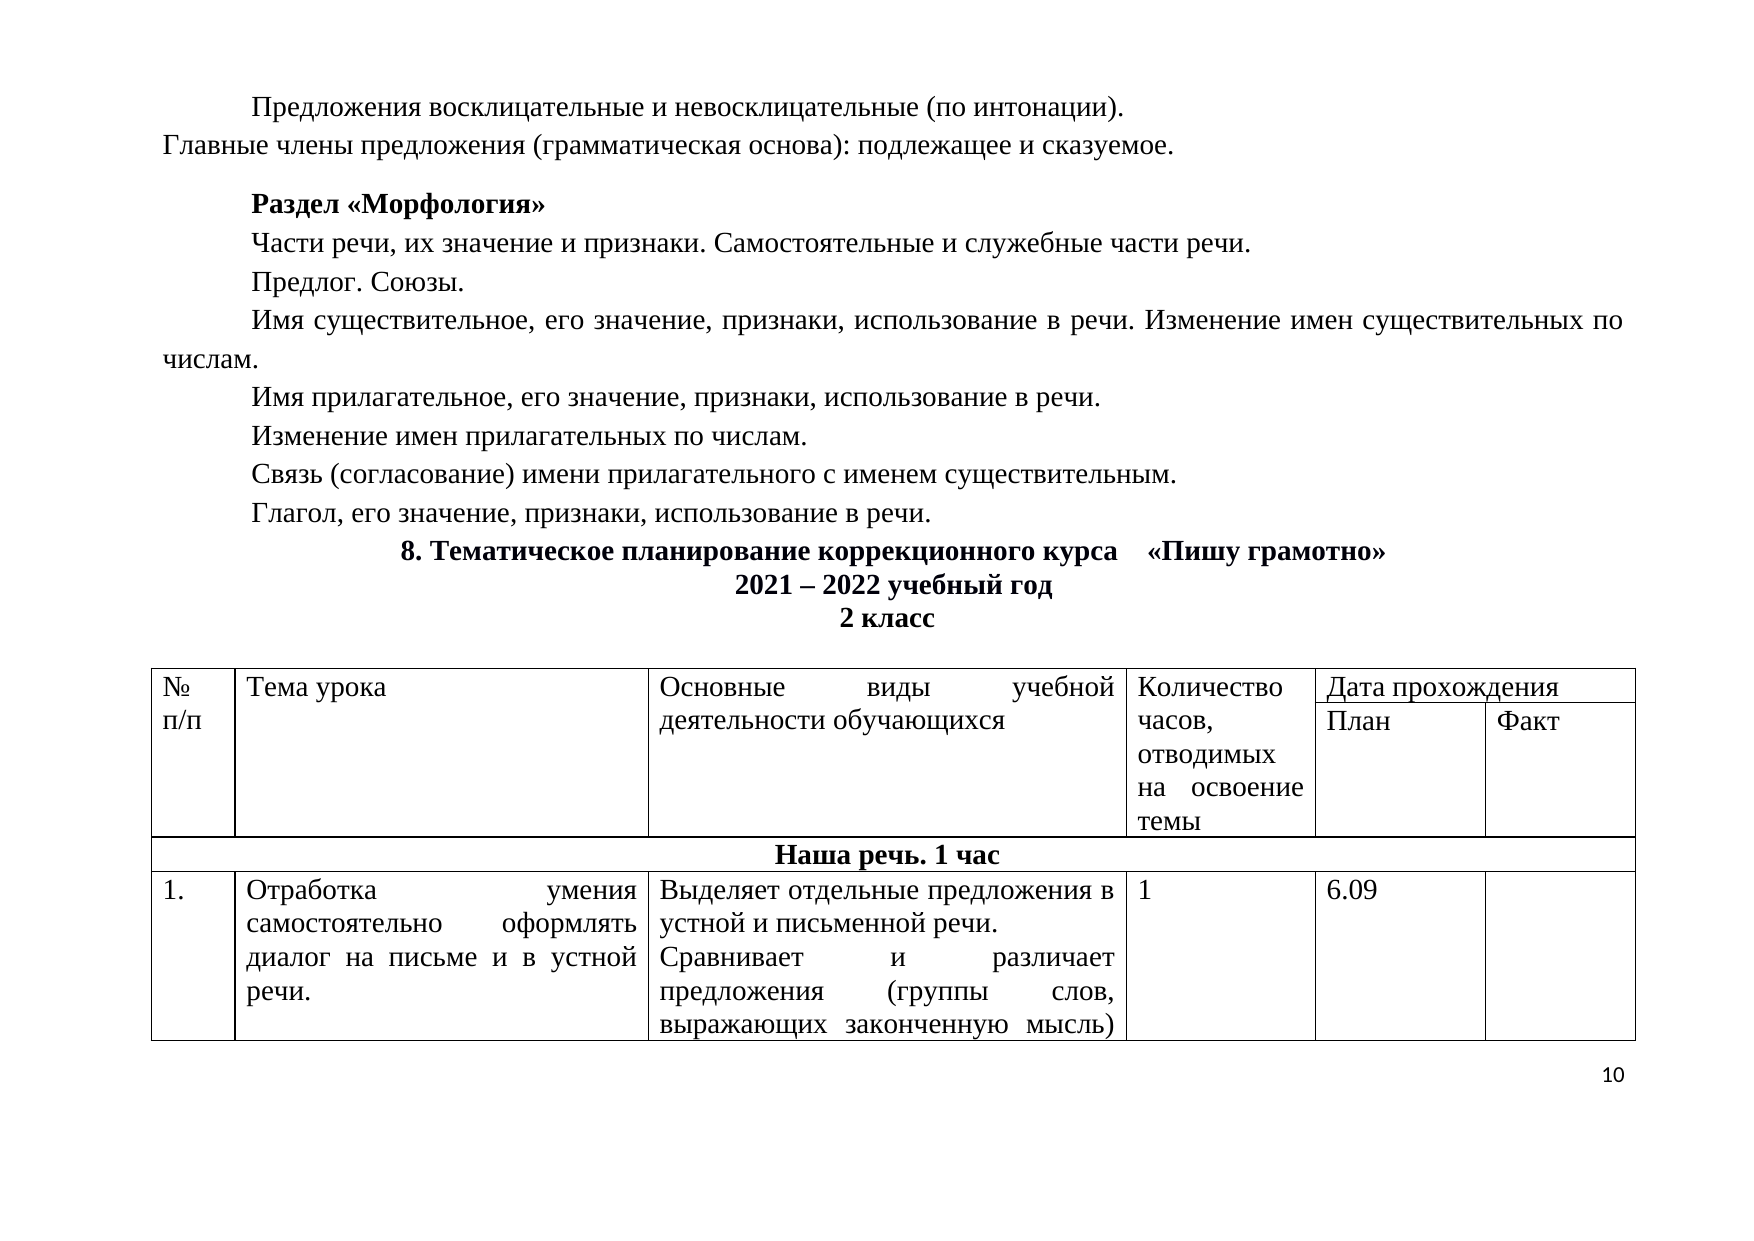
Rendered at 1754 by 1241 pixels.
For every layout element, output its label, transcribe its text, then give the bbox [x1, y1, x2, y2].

table_header Тема урока [236, 669, 648, 836]
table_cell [236, 872, 648, 1040]
table_header Дата прохождения [1316, 669, 1635, 702]
text Глагол, его значение, признаки, использование в речи. [162, 495, 1624, 528]
text Предложения восклицательные и невосклицательные (по интонации). [162, 89, 1624, 122]
text Раздел «Морфология» [162, 187, 1624, 220]
table_cell План [1316, 703, 1485, 836]
table_cell Факт [1486, 703, 1635, 836]
table_header Количество часов, отводимых на освоение темы [1127, 669, 1315, 836]
text Имя прилагательное, его значение, признаки, использование в речи. [162, 379, 1624, 413]
table_cell Наша речь. 1 час [152, 838, 1635, 871]
table_cell 1 [1127, 872, 1315, 1040]
text Части речи, их значение и признаки. Самостоятельные и служебные части речи. [162, 225, 1624, 259]
text Предлог. Союзы. [162, 264, 1624, 297]
text Главные члены предложения (грамматическая основа): подлежащее и сказуемое. [162, 127, 1624, 161]
table_cell 6.09 [1316, 872, 1485, 1040]
text Связь (согласование) имени прилагательного с именем существительным. [162, 456, 1624, 490]
table_cell 1. [152, 872, 234, 1040]
table_header № п/п [152, 669, 234, 836]
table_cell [649, 872, 1126, 1040]
text Изменение имен прилагательных по числам. [162, 418, 1624, 451]
text 2021 – 2022 учебный год [162, 567, 1624, 601]
text 8. Тематическое планирование коррекционного курса «Пишу грамотно» [162, 533, 1624, 567]
text 2 класс [162, 601, 1612, 634]
text Имя существительное, его значение, признаки, использование в речи. Изменение имен существительных по числам. [162, 302, 1624, 374]
table_cell [1486, 872, 1635, 1040]
table_header Основные виды учебной деятельности обучающихся [649, 669, 1126, 836]
